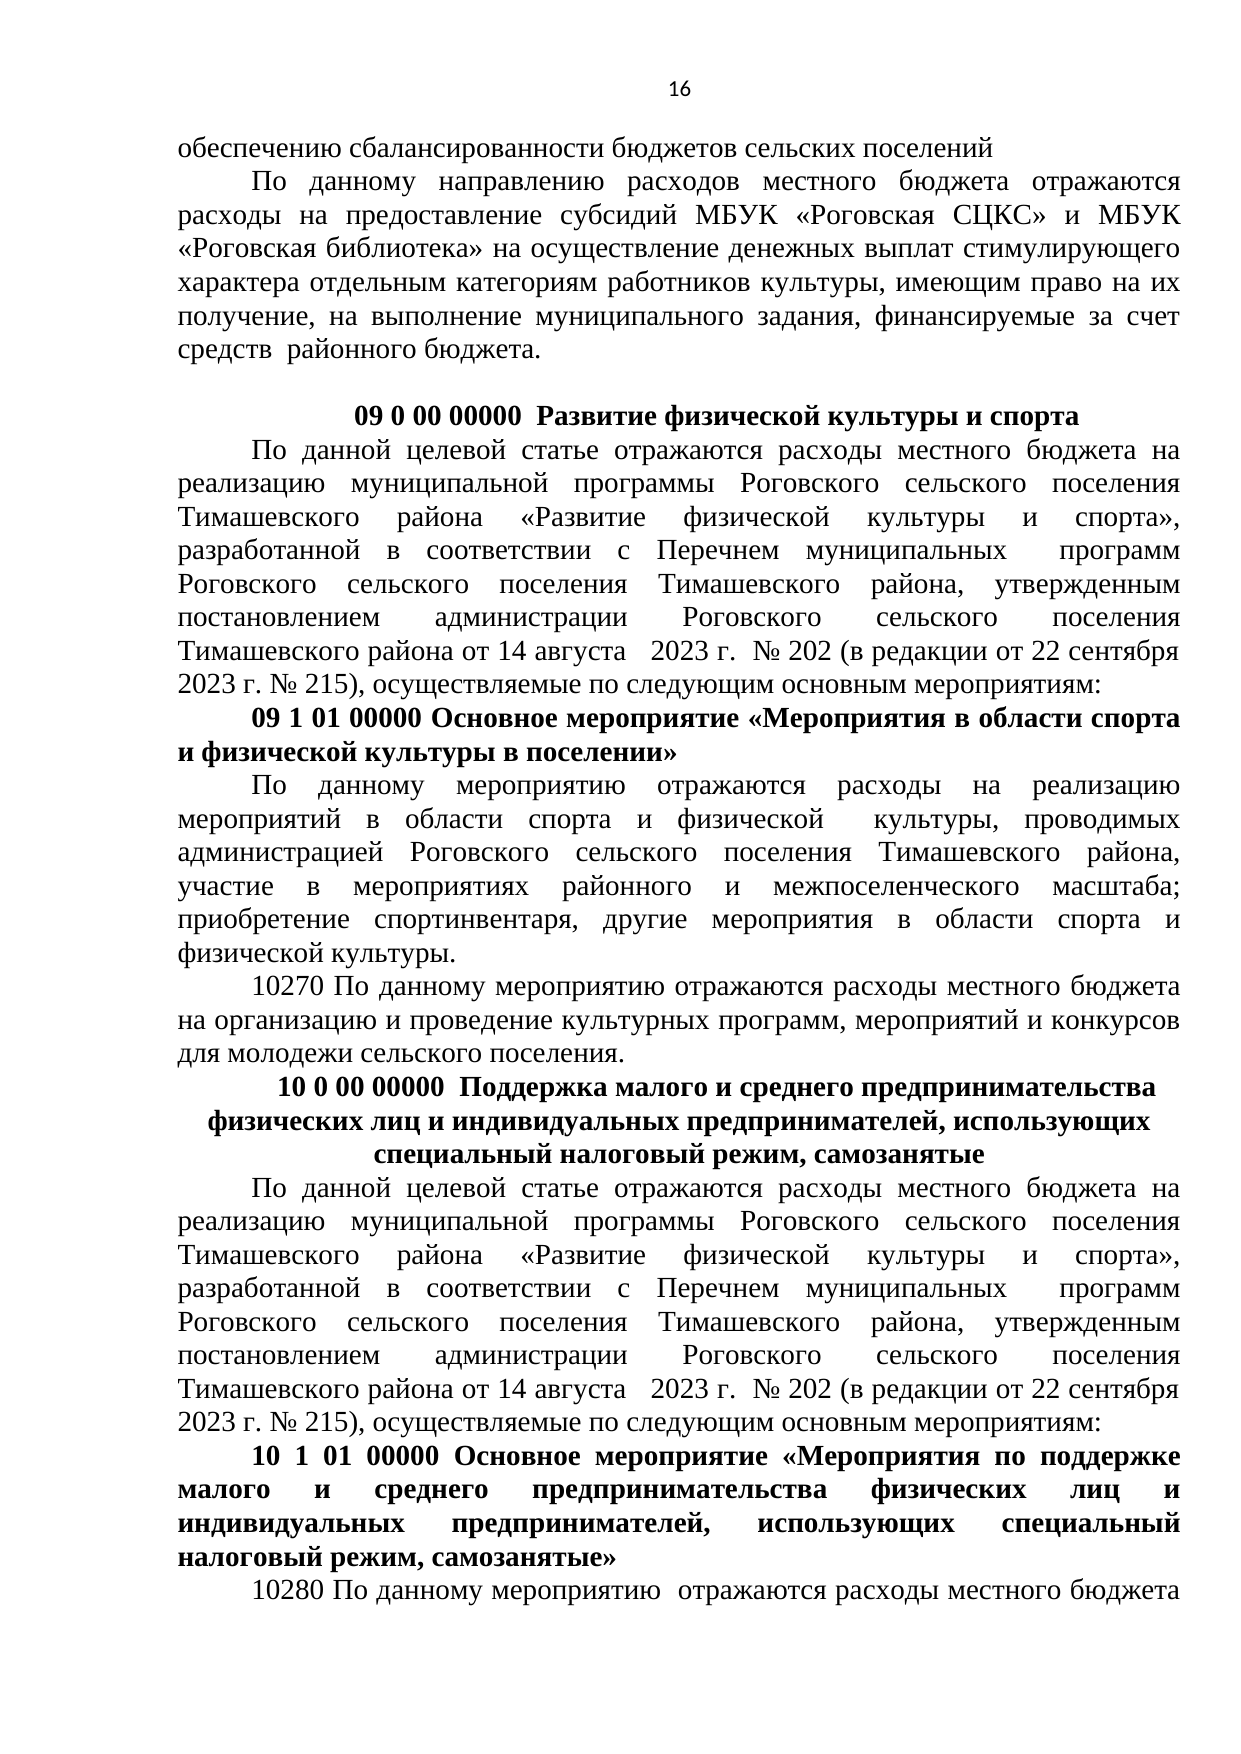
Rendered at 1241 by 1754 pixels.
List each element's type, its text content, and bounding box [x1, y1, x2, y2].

text По данной целевой статье отражаются расходы местного бюджета на реализацию муниципальной программы Роговского сельского поселения Тимашевского района «Развитие физической культуры и спорта», разработанной в соответствии с Перечнем муниципальных программ Роговского сельского поселения Тимашевского района, утвержденным постановлением администрации Роговского сельского поселения Тимашевского района от 14 августа 2023 г. № 202 (в редакции от 22 сентября 2023 г. № 215), осуществляемые по следующим основным мероприятиям: [177, 432, 1181, 700]
text 10270 По данному мероприятию отражаются расходы местного бюджета на организацию и проведение культурных программ, мероприятий и конкурсов для молодежи сельского поселения. [177, 968, 1181, 1069]
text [177, 130, 1181, 163]
text 09 0 00 00000 Развитие физической культуры и спорта [177, 398, 1181, 432]
text По данной целевой статье отражаются расходы местного бюджета на реализацию муниципальной программы Роговского сельского поселения Тимашевского района «Развитие физической культуры и спорта», разработанной в соответствии с Перечнем муниципальных программ Роговского сельского поселения Тимашевского района, утвержденным постановлением администрации Роговского сельского поселения Тимашевского района от 14 августа 2023 г. № 202 (в редакции от 22 сентября 2023 г. № 215), осуществляемые по следующим основным мероприятиям: [177, 1170, 1181, 1438]
text 10 0 00 00000 Поддержка малого и среднего предпринимательства физических лиц и индивидуальных предпринимателей, использующих специальный налоговый режим, самозанятые [177, 1069, 1181, 1170]
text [177, 1572, 1181, 1606]
text По данному мероприятию отражаются расходы на реализацию мероприятий в области спорта и физической культуры, проводимых администрацией Роговского сельского поселения Тимашевского района, участие в мероприятиях районного и межпоселенческого масштаба; приобретение спортинвентаря, другие мероприятия в области спорта и физической культуры. [177, 767, 1181, 968]
text По данному направлению расходов местного бюджета отражаются расходы на предоставление субсидий МБУК «Роговская СЦКС» и МБУК «Роговская библиотека» на осуществление денежных выплат стимулирующего характера отдельным категориям работников культуры, имеющим право на их получение, на выполнение муниципального задания, финансируемые за счет средств районного бюджета. [177, 163, 1181, 365]
text 09 1 01 00000 Основное мероприятие «Мероприятия в области спорта и физической культуры в поселении» [177, 700, 1181, 767]
text 10 1 01 00000 Основное мероприятие «Мероприятия по поддержке малого и среднего предпринимательства физических лиц и индивидуальных предпринимателей, использующих специальный налоговый режим, самозанятые» [177, 1438, 1181, 1572]
